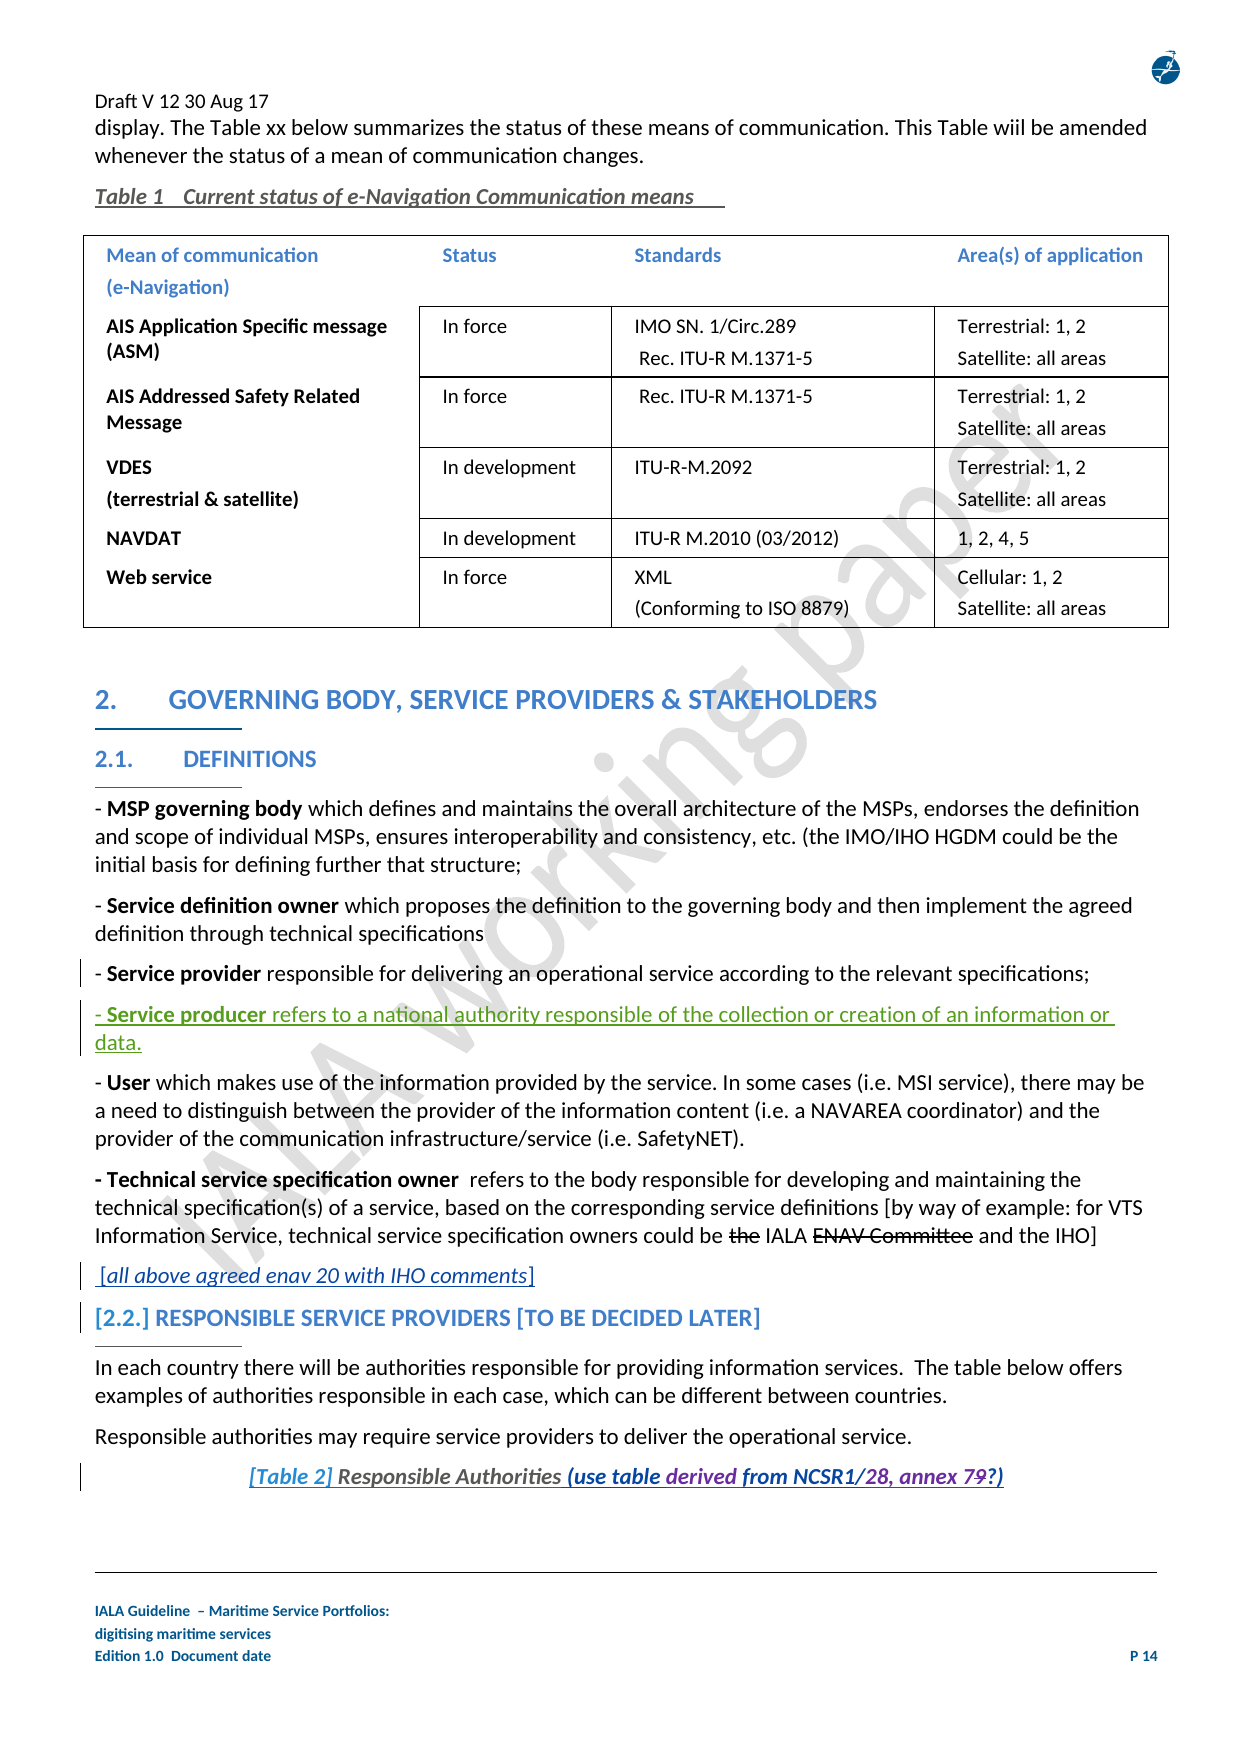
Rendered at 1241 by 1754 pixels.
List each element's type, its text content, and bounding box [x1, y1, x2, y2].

subtitle Definitions [94, 743, 1157, 773]
table_cell In force [420, 378, 611, 447]
table_cell XML (Conforming to ISO 8879) [612, 558, 934, 627]
subtitle Responsible service providers [to be decided later] [94, 1302, 1157, 1333]
table_cell Terrestrial: 1, 2 Satellite: all areas [935, 378, 1168, 447]
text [94, 113, 1157, 169]
table_cell AIS Application Specific message (ASM) [84, 306, 419, 376]
table_cell In development [420, 519, 611, 557]
table_cell IMO SN. 1/Circ.289 Rec. ITU-R M.1371-5 [612, 307, 934, 376]
text In each country there will be authorities responsible for providing information services. The table below offers examples of authorities responsible in each case, which can be different between countries. [94, 1353, 1157, 1409]
table_cell Terrestrial: 1, 2 Satellite: all areas [935, 448, 1168, 518]
table_cell Rec. ITU-R M.1371-5 [612, 378, 934, 447]
table_cell Terrestrial: 1, 2 Satellite: all areas [935, 307, 1168, 376]
table_cell AIS Addressed Safety Related Message [84, 376, 419, 447]
table_header Status [419, 236, 611, 306]
table_cell In development [420, 448, 611, 518]
table_header Area(s) of application [935, 236, 1168, 306]
table_cell Cellular: 1, 2 Satellite: all areas [935, 558, 1168, 627]
table_cell NAVDAT [84, 518, 419, 557]
table_cell ITU-R-M.2092 [612, 448, 934, 518]
picture [1120, 0, 1239, 119]
table_header Mean of communication (e-Navigation) [84, 236, 419, 306]
text - Service definition owner which proposes the definition to the governing body and then implement the agreed definition through technical specifications [94, 891, 1157, 947]
subtitle Governing body, SERVICE PROVIDERS & STAKEHOLDERS [94, 681, 1157, 717]
text - Service provider responsible for delivering an operational service according to the relevant specifications; [94, 959, 1157, 987]
table_cell ITU-R M.2010 (03/2012) [612, 519, 934, 557]
table_cell In force [420, 558, 611, 627]
table_cell 1, 2, 4, 5 [935, 519, 1168, 557]
text Responsible authorities may require service providers to deliver the operational service. [94, 1422, 1157, 1450]
text - User which makes use of the information provided by the service. In some cases (i.e. MSI service), there may be a need to distinguish between the provider of the information content (i.e. a NAVAREA coordinator) and the provider of the communication infrastructure/service (i.e. SafetyNET). [94, 1068, 1157, 1152]
table_cell VDES (terrestrial & satellite) [84, 447, 419, 518]
text Responsible Authorities [94, 1462, 1157, 1491]
text - Technical service specification owner refers to the body responsible for developing and maintaining the technical specification(s) of a service, based on the corresponding service definitions [by way of example: for VTS Information Service, technical service specification owners could be the IALA ENAV Committee and the IHO] [94, 1165, 1157, 1249]
text - MSP governing body which defines and maintains the overall architecture of the MSPs, endorses the definition and scope of individual MSPs, ensures interoperability and consistency, etc. (the IMO/IHO HGDM could be the initial basis for defining further that structure; [94, 794, 1157, 878]
table_header Standards [611, 236, 934, 306]
table_cell Web service [84, 557, 419, 627]
text Current status of e-Navigation Communication means [94, 182, 1157, 210]
table_cell In force [420, 307, 611, 376]
